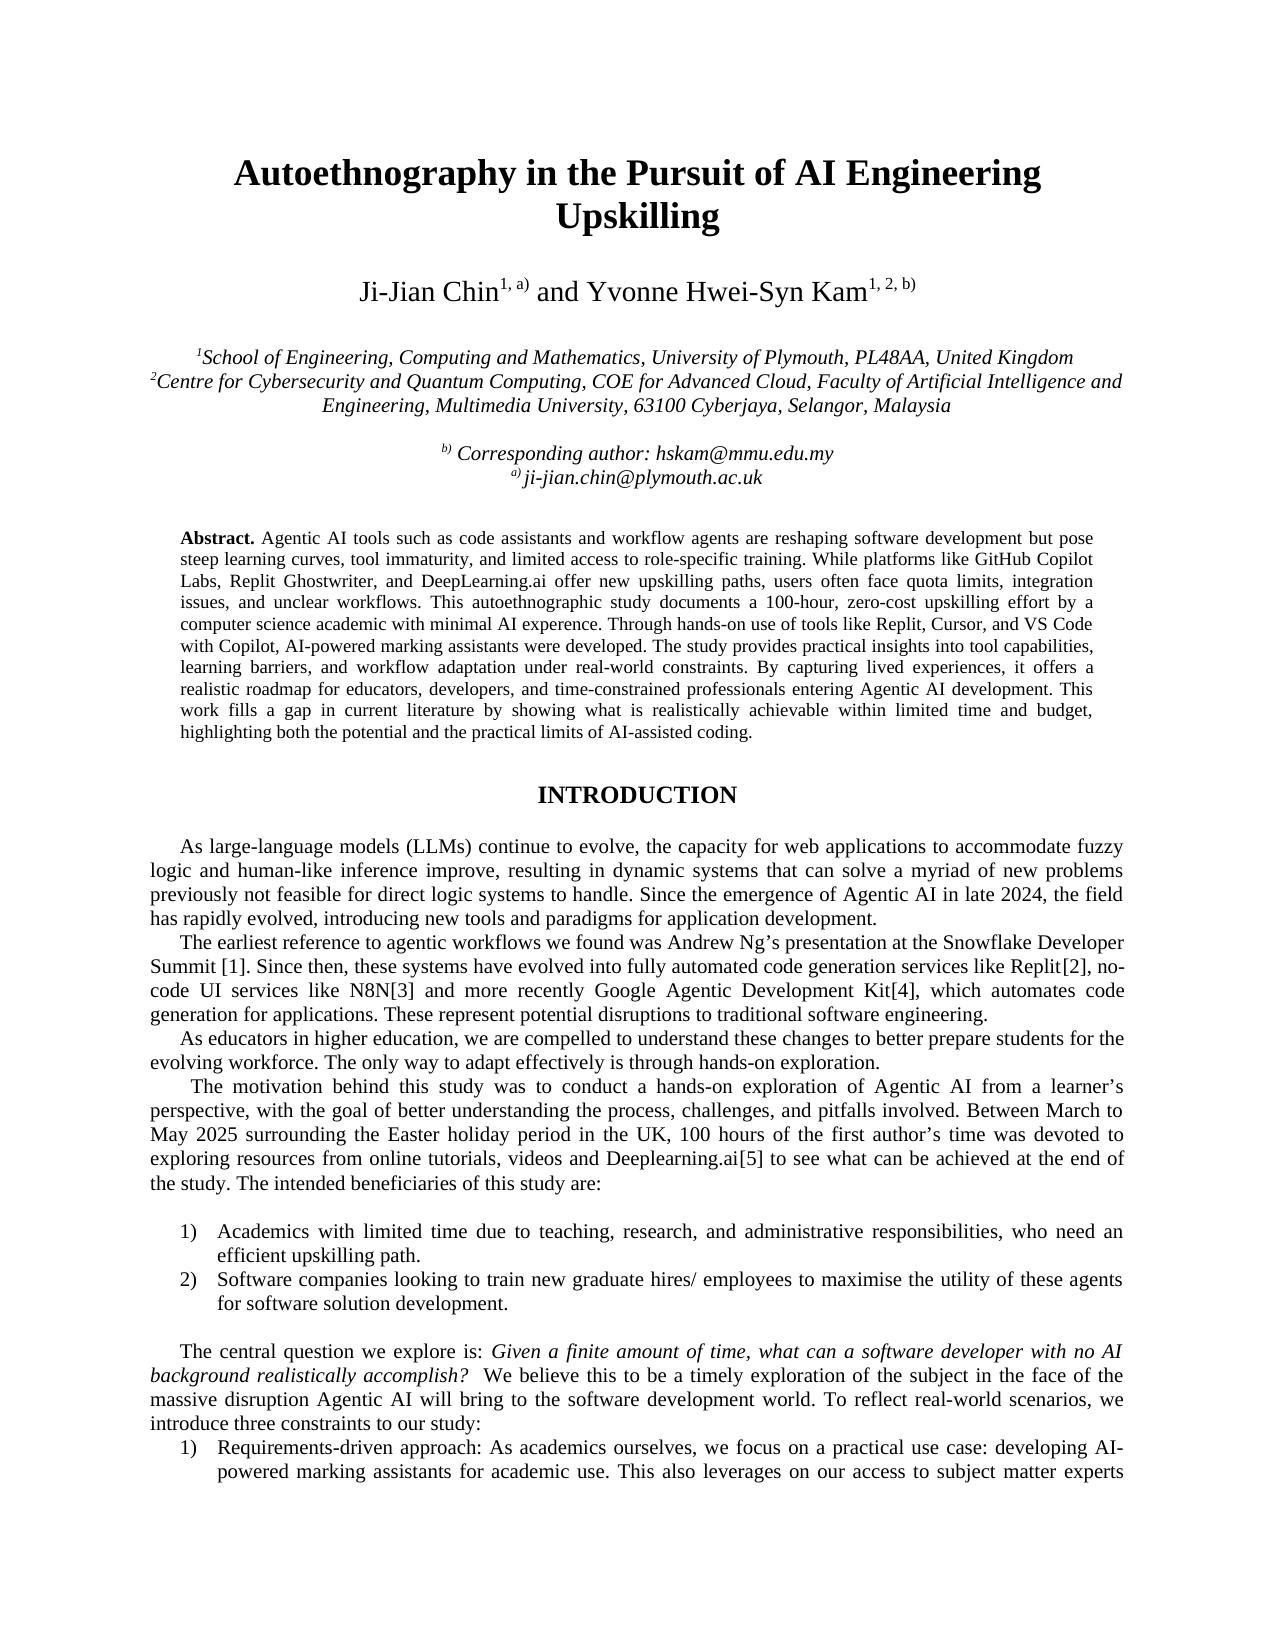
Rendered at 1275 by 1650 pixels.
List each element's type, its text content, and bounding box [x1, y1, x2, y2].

text The earliest reference to agentic workflows we found was Andrew Ng’s presentation at the Snowflake Developer Summit [1]. Since then, these systems have evolved into fully automated code generation services like Replit[2], no-code UI services like N8N[3] and more recently Google Agentic Development Kit[4], which automates code generation for applications. These represent potential disruptions to traditional software engineering. [150, 930, 1125, 1026]
text As educators in higher education, we are compelled to understand these changes to better prepare students for the evolving workforce. The only way to adapt effectively is through hands-on exploration. [150, 1026, 1125, 1074]
list Academics with limited time due to teaching, research, and administrative responsibilities, who need an efficient upskilling path. [179, 1218, 1125, 1267]
text Abstract. Agentic AI tools such as code assistants and workflow agents are reshaping software development but pose steep learning curves, tool immaturity, and limited access to role-specific training. While platforms like GitHub Copilot Labs, Replit Ghostwriter, and DeepLearning.ai offer new upskilling paths, users often face quota limits, integration issues, and unclear workflows. This autoethnographic study documents a 100-hour, zero-cost upskilling effort by a computer science academic with minimal AI experence. Through hands-on use of tools like Replit, Cursor, and VS Code with Copilot, AI-powered marking assistants were developed. The study provides practical insights into tool capabilities, learning barriers, and workflow adaptation under real-world constraints. By capturing lived experiences, it offers a realistic roadmap for educators, developers, and time-constrained professionals entering Agentic AI development. This work fills a gap in current literature by showing what is realistically achievable within limited time and budget, highlighting both the potential and the practical limits of AI-assisted coding. [180, 527, 1095, 742]
text The motivation behind this study was to conduct a hands-on exploration of Agentic AI from a learner’s perspective, with the goal of better understanding the process, challenges, and pitfalls involved. Between March to May 2025 surrounding the Easter holiday period in the UK, 100 hours of the first author’s time was devoted to exploring resources from online tutorials, videos and Deeplearning.ai[5] to see what can be achieved at the end of the study. The intended beneficiaries of this study are: [150, 1074, 1125, 1194]
list Software companies looking to train new graduate hires/ employees to maximise the utility of these agents for software solution development. [179, 1267, 1125, 1315]
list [179, 1435, 1125, 1483]
text a) ji-jian.chin@plymouth.ac.uk [150, 465, 1125, 489]
text b) Corresponding author: hskam@mmu.edu.my [150, 441, 1125, 465]
subtitle introduction [150, 780, 1125, 808]
text 1School of Engineering, Computing and Mathematics, University of Plymouth, PL48AA, United Kingdom 2Centre for Cybersecurity and Quantum Computing, COE for Advanced Cloud, Faculty of Artificial Intelligence and Engineering, Multimedia University, 63100 Cyberjaya, Selangor, Malaysia [150, 345, 1125, 417]
text The central question we explore is: Given a finite amount of time, what can a software developer with no AI background realistically accomplish? We believe this to be a timely exploration of the subject in the face of the massive disruption Agentic AI will bring to the software development world. To reflect real-world scenarios, we introduce three constraints to our study: [150, 1339, 1125, 1435]
text As large-language models (LLMs) continue to evolve, the capacity for web applications to accommodate fuzzy logic and human-like inference improve, resulting in dynamic systems that can solve a myriad of new problems previously not feasible for direct logic systems to handle. Since the emergence of Agentic AI in late 2024, the field has rapidly evolved, introducing new tools and paradigms for application development. [150, 833, 1125, 930]
text Ji-Jian Chin1, a) and Yvonne Hwei-Syn Kam1, 2, b) [150, 274, 1125, 307]
title Autoethnography in the Pursuit of AI Engineering Upskilling [150, 150, 1125, 236]
